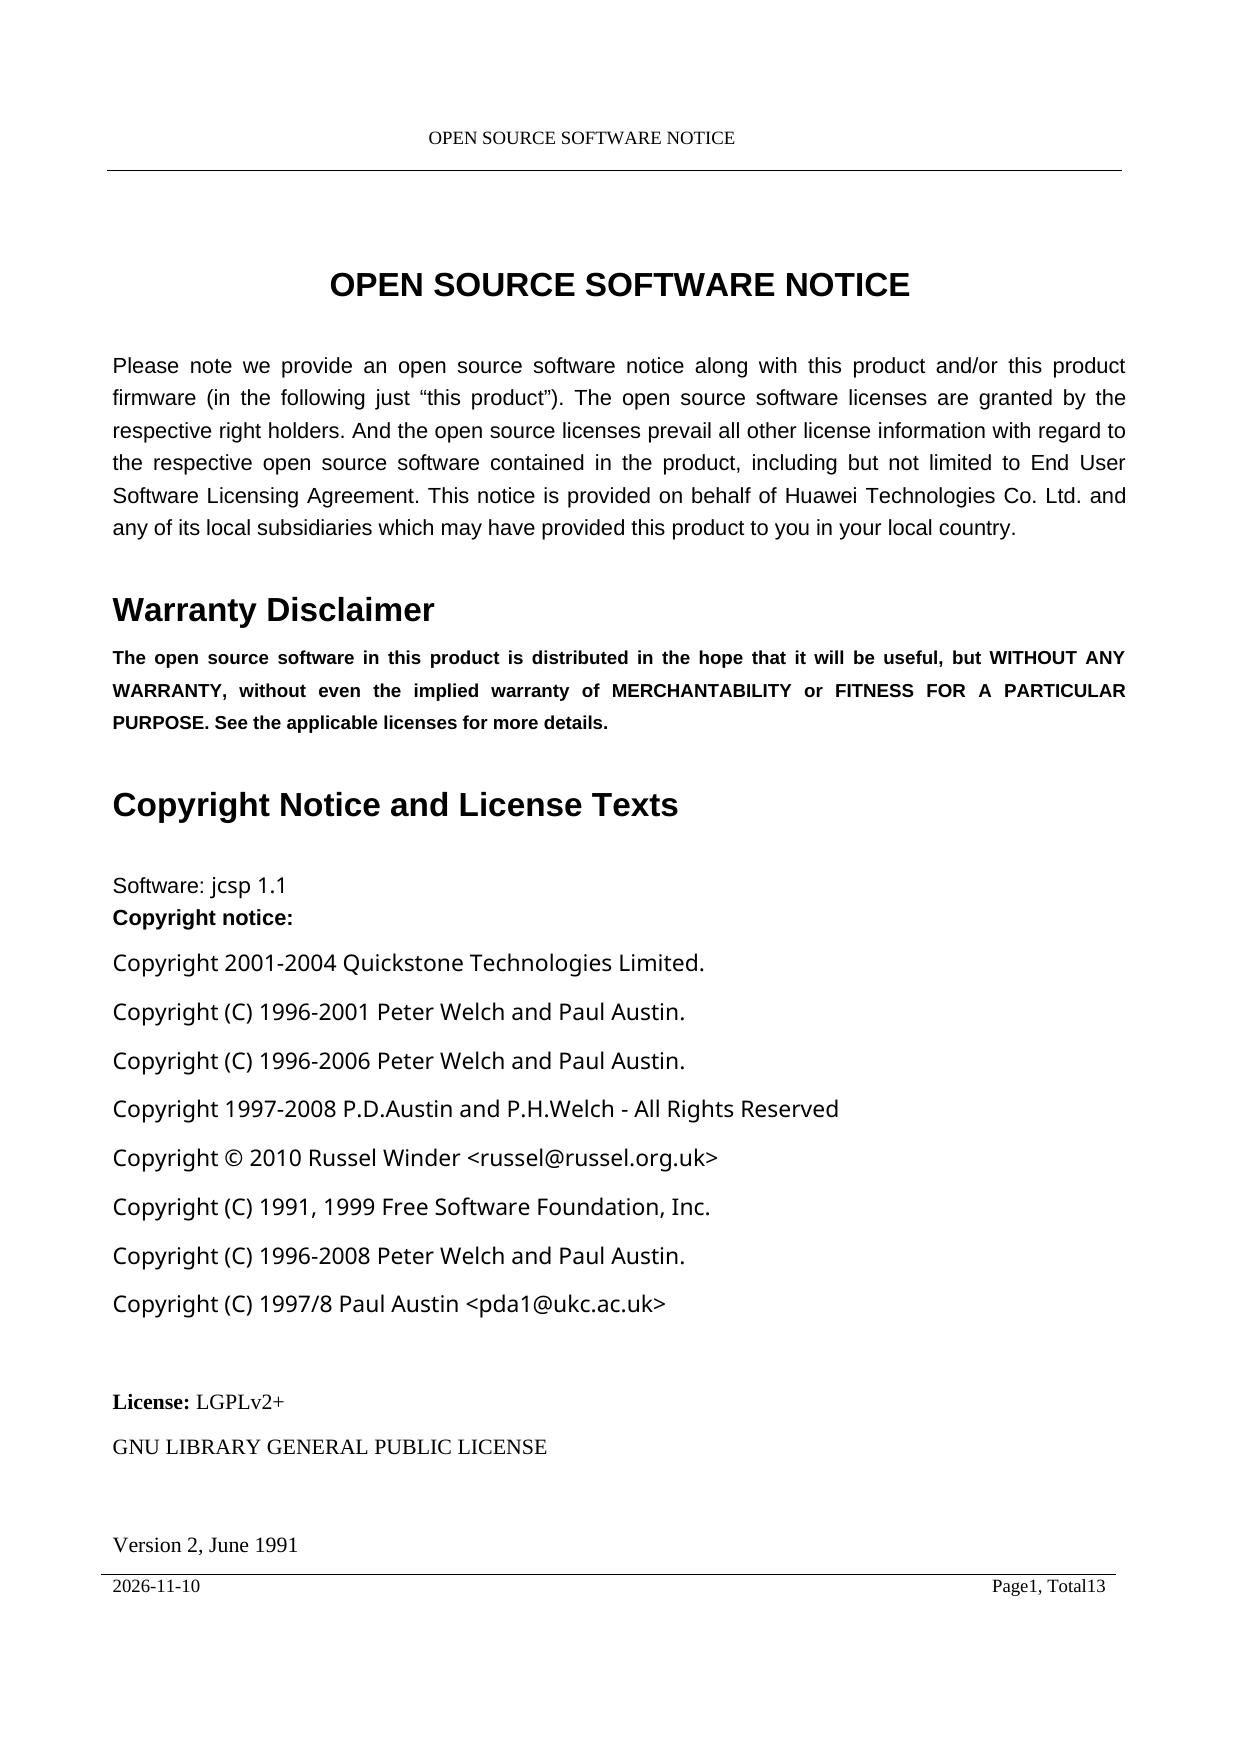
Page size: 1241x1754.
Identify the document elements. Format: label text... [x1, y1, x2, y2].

text Software: jcsp 1.1 [112, 869, 1128, 901]
text Copyright notice: [112, 901, 1128, 934]
text OPEN SOURCE SOFTWARE NOTICE [112, 251, 1128, 316]
text License: LGPLv2+ [112, 1385, 1128, 1418]
text Copyright Notice and License Texts [112, 771, 1128, 836]
text Copyright 2001-2004 Quickstone Technologies Limited. Copyright (C) 1996-2001 Peter Welch and Paul Austin. Copyright (C) 1996-2006 Peter Welch and Paul Austin. Copyright 1997-2008 P.D.Austin and P.H.Welch - All Rights Reserved Copyright © 2010 Russel Winder <russel@russel.org.uk> Copyright (C) 1991, 1999 Free Software Foundation, Inc. Copyright (C) 1996-2008 Peter Welch and Paul Austin. Copyright (C) 1997/8 Paul Austin <pda1@ukc.ac.uk> [112, 947, 1128, 1369]
text The open source software in this product is distributed in the hope that it will be useful, but WITHOUT ANY WARRANTY, without even the implied warranty of MERCHANTABILITY or FITNESS FOR A PARTICULAR PURPOSE. See the applicable licenses for more details. [112, 641, 1128, 739]
text Please note we provide an open source software notice along with this product and/or this product firmware (in the following just “this product”). The open source software licenses are granted by the respective right holders. And the open source licenses prevail all other license information with regard to the respective open source software contained in the product, including but not limited to End User Software Licensing Agreement. This notice is provided on behalf of Huawei Technologies Co. Ltd. and any of its local subsidiaries which may have provided this product to you in your local country. [112, 349, 1128, 544]
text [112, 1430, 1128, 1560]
text Warranty Disclaimer [112, 576, 1128, 641]
